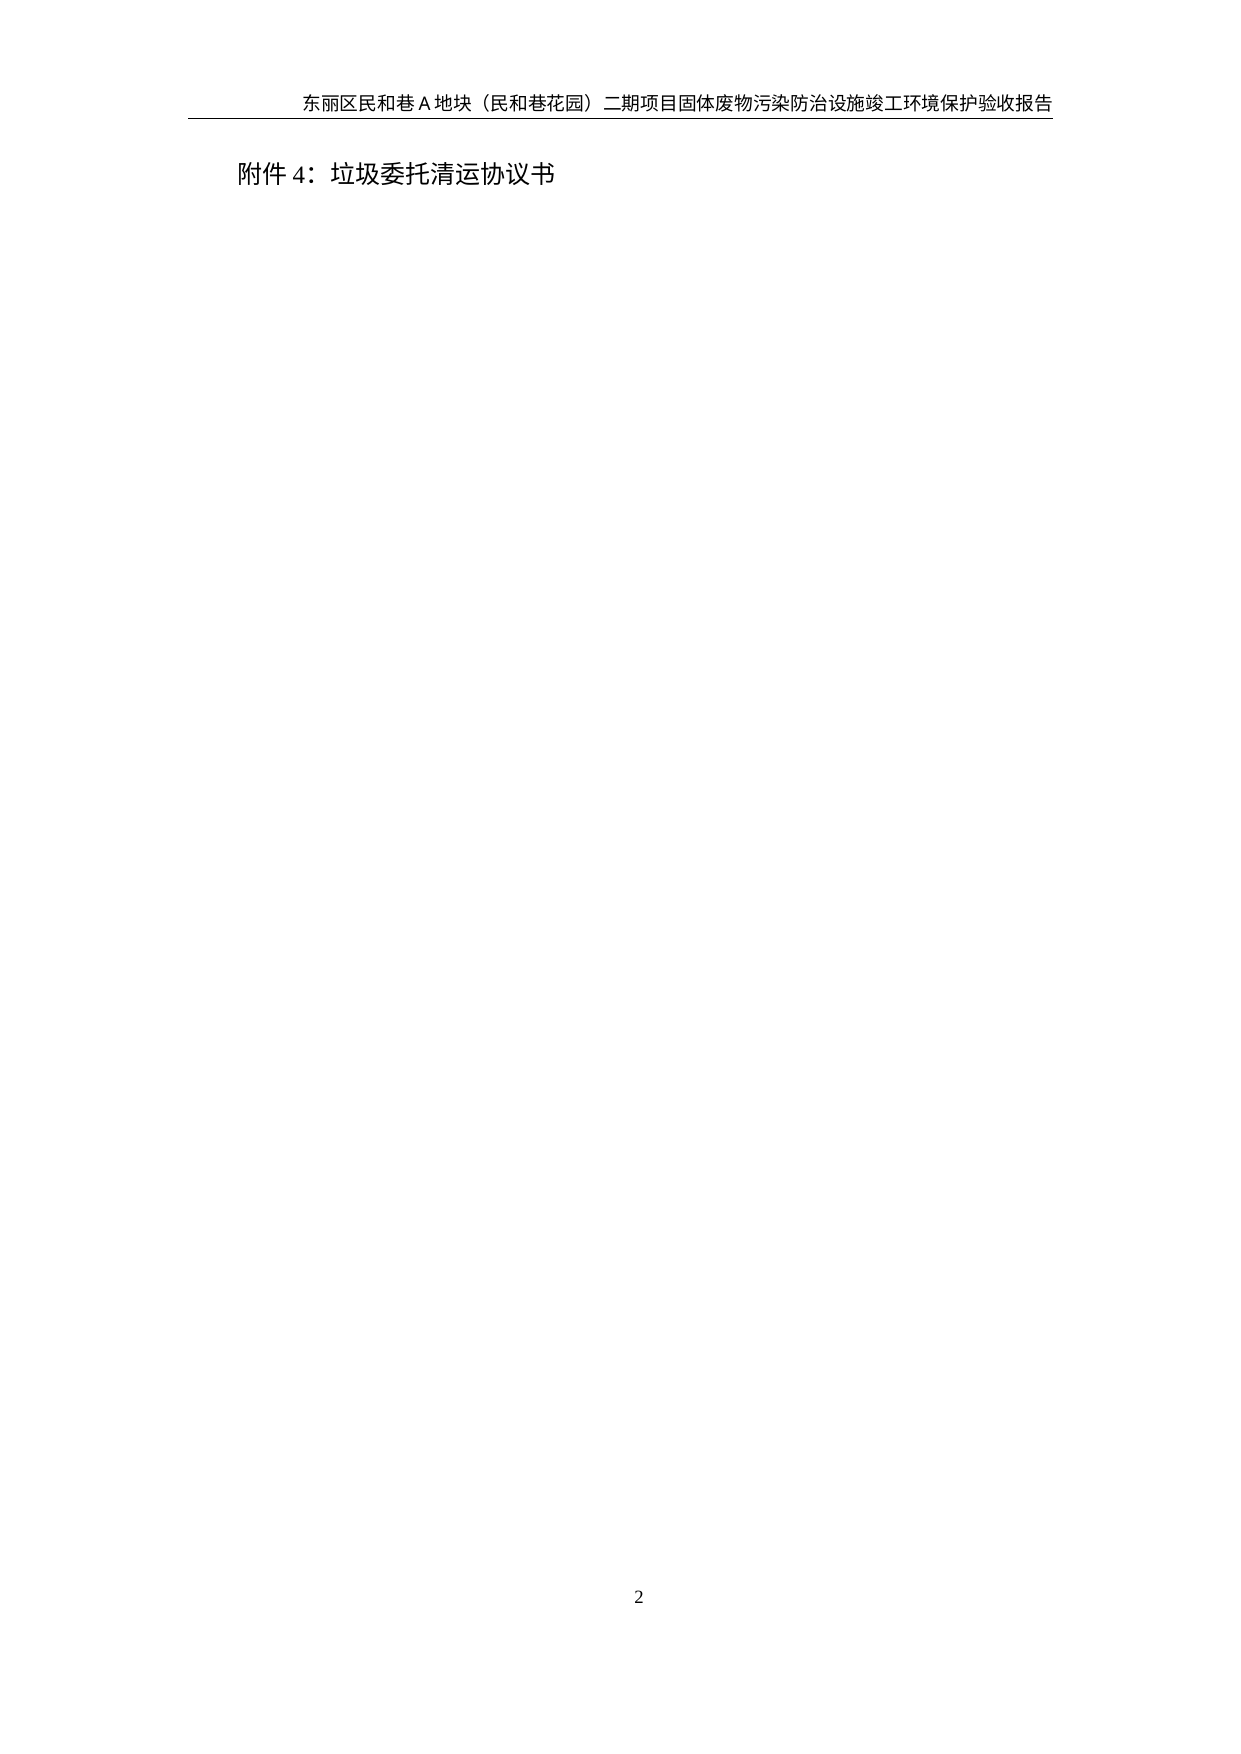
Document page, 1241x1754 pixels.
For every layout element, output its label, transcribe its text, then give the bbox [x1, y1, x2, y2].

text 附件4：垃圾委托清运协议书 [187, 155, 1053, 191]
